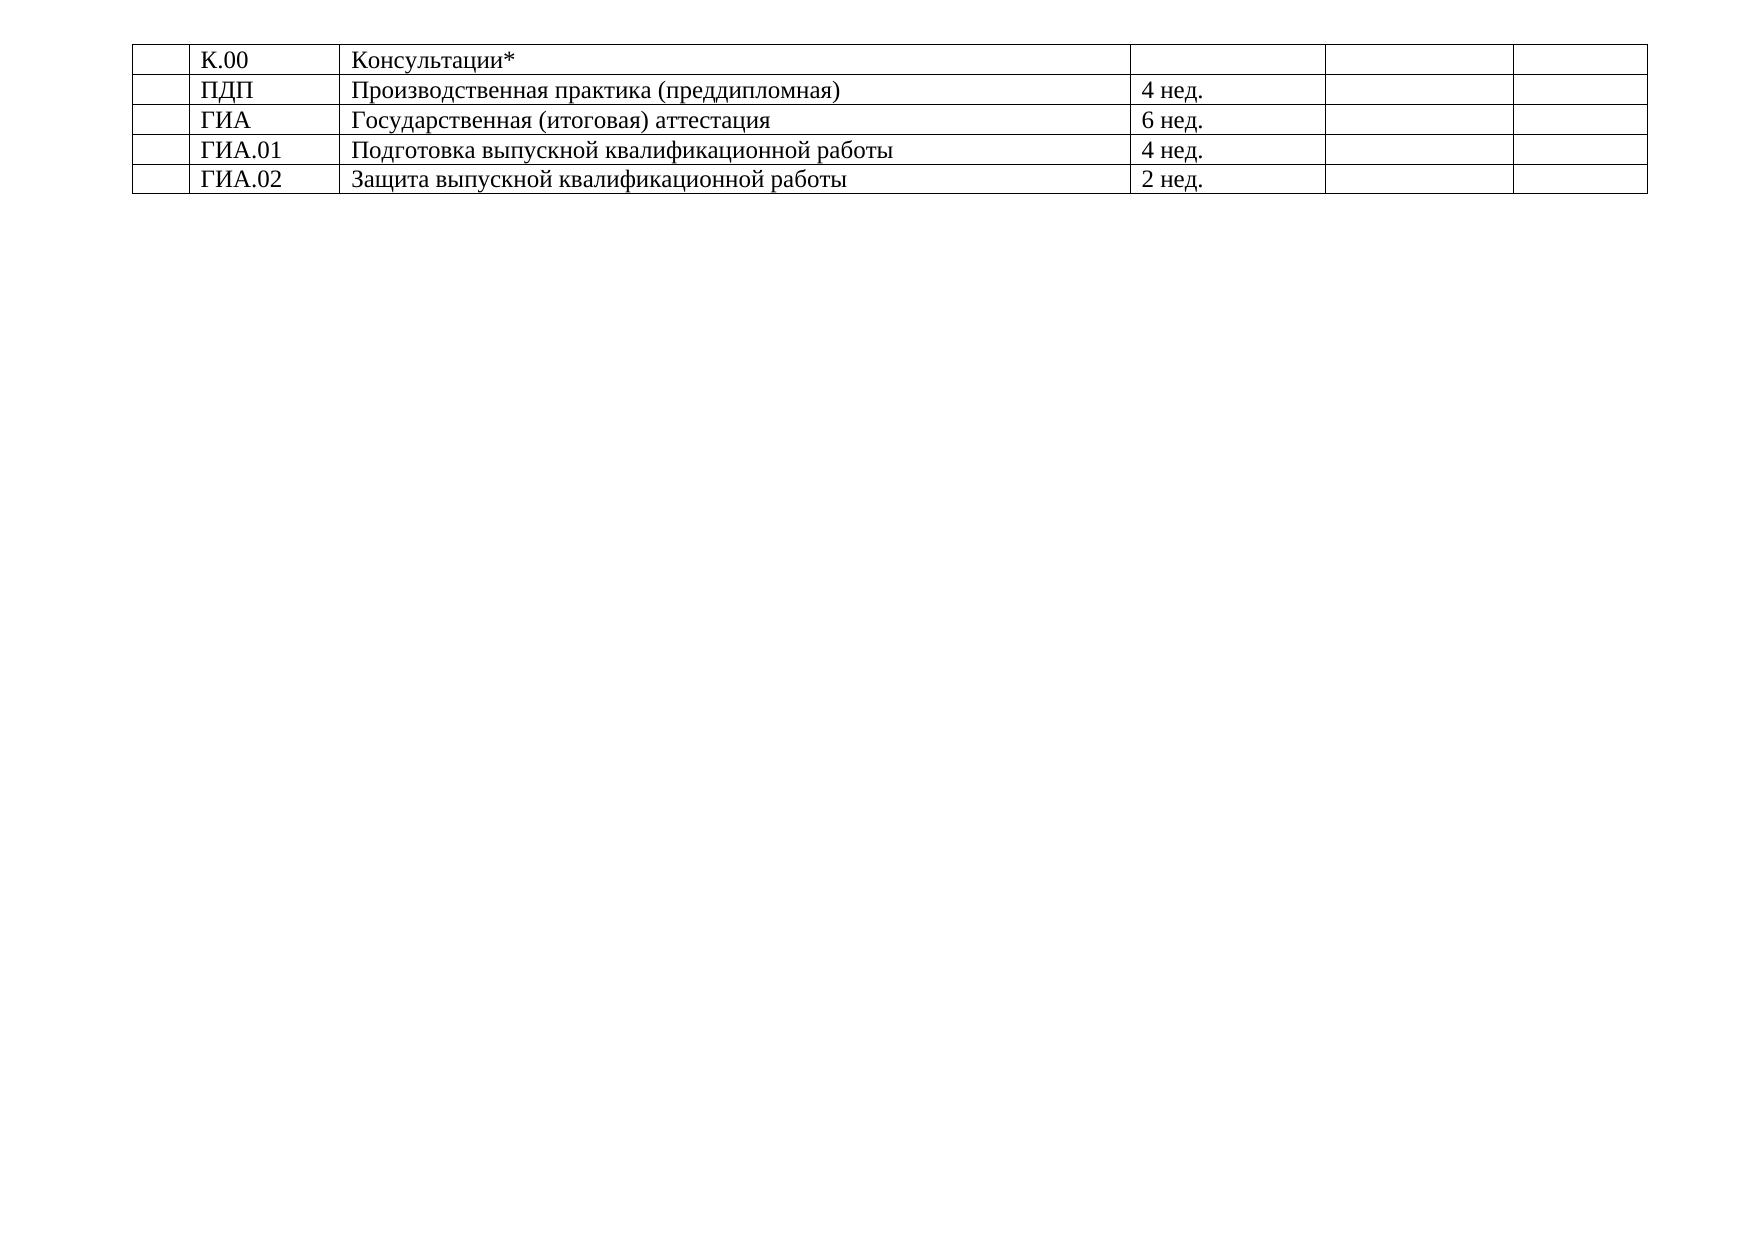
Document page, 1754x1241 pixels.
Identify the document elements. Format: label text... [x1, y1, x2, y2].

table_cell Консультации* [340, 45, 1130, 74]
table_cell [1514, 135, 1647, 163]
table_cell 6 нед. [1131, 105, 1325, 134]
table_cell [1326, 105, 1513, 134]
table_cell [1326, 75, 1513, 104]
table_cell [1514, 45, 1647, 74]
table_cell 2 нед. [1131, 165, 1325, 193]
table_cell [1514, 105, 1647, 134]
table_cell [1326, 45, 1513, 74]
table_cell ГИА.01 [190, 135, 339, 163]
table_cell [133, 105, 189, 134]
table_cell Государственная (итоговая) аттестация [340, 105, 1130, 134]
table_cell Подготовка выпускной квалификационной работы [340, 135, 1130, 163]
table_cell [1326, 165, 1513, 193]
table_cell [1514, 165, 1647, 193]
table_cell ГИА [190, 105, 339, 134]
table_cell Производственная практика (преддипломная) [340, 75, 1130, 104]
table_cell ГИА.02 [190, 165, 339, 193]
table_cell ПДП [190, 75, 339, 104]
table_cell [1514, 75, 1647, 104]
table_cell [133, 165, 189, 193]
table_cell 4 нед. [1131, 75, 1325, 104]
table_cell [1326, 135, 1513, 163]
table_cell Защита выпускной квалификационной работы [340, 165, 1130, 193]
table_cell К.00 [190, 45, 339, 74]
table_cell [133, 75, 189, 104]
table_cell [133, 45, 189, 74]
table_cell [1131, 45, 1325, 74]
table_cell 4 нед. [1131, 135, 1325, 163]
table_cell [133, 135, 189, 163]
